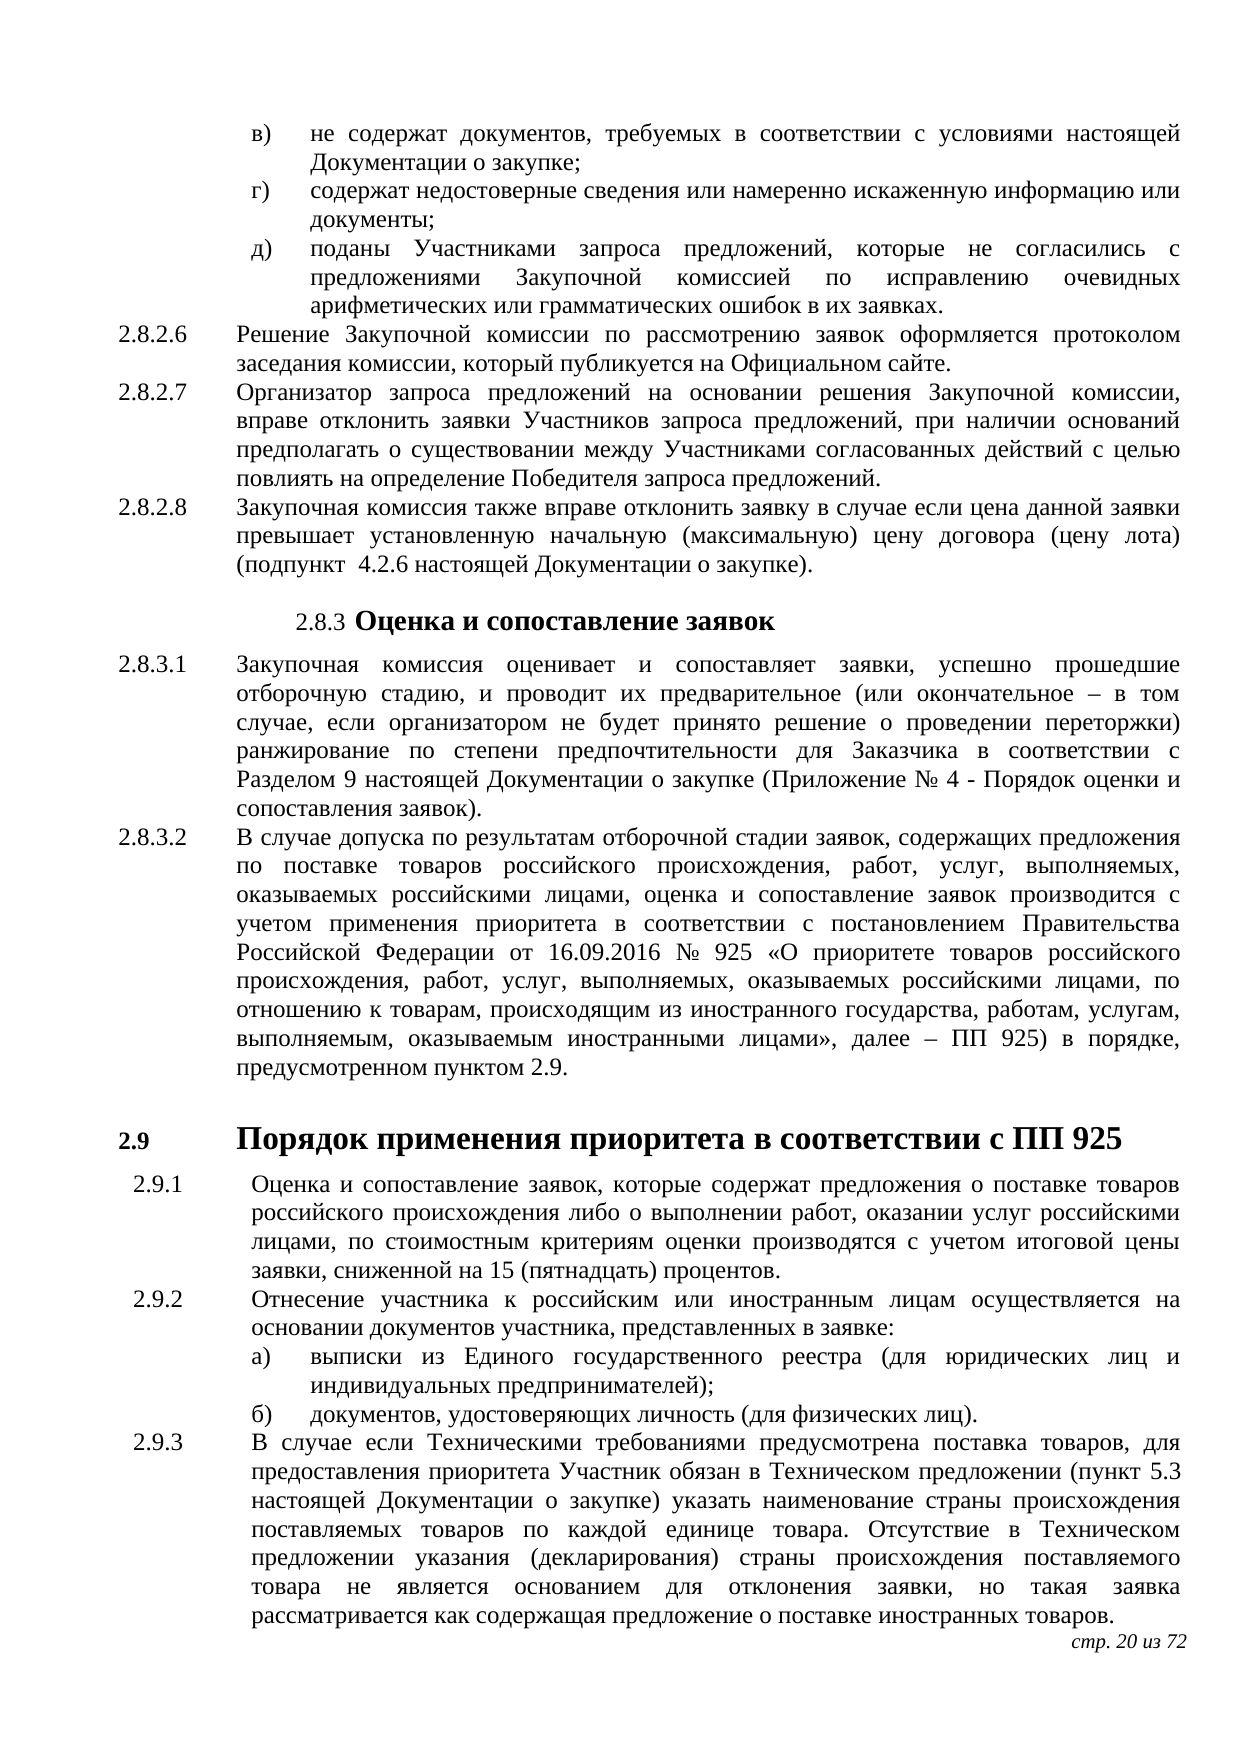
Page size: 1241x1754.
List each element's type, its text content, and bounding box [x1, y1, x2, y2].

text Организатор запроса предложений на основании решения Закупочной комиссии, вправе отклонить заявки Участников запроса предложений, при наличии оснований предполагать о существовании между Участниками согласованных действий с целью повлиять на определение Победителя запроса предложений. [118, 377, 1181, 492]
list документов, удостоверяющих личность (для физических лиц). [251, 1399, 1181, 1427]
text Решение Закупочной комиссии по рассмотрению заявок оформляется протоколом заседания комиссии, который публикуется на Официальном сайте. [118, 319, 1181, 377]
list В случае если Техническими требованиями предусмотрена поставка товаров, для предоставления приоритета Участник обязан в Техническом предложении (пункт 5.3 настоящей Документации о закупке) указать наименование страны происхождения поставляемых товаров по каждой единице товара. Отсутствие в Техническом предложении указания (декларирования) страны происхождения поставляемого товара не является основанием для отклонения заявки, но такая заявка рассматривается как содержащая предложение о поставке иностранных товаров. [133, 1427, 1181, 1629]
list Отнесение участника к российским или иностранным лицам осуществляется на основании документов участника, представленных в заявке: [133, 1284, 1181, 1341]
text Закупочная комиссия также вправе отклонить заявку в случае если цена данной заявки превышает установленную начальную (максимальную) цену договора (цену лота) (подпункт 4.2.6 настоящей Документации о закупке). [118, 492, 1181, 578]
subtitle Порядок применения приоритета в соответствии с ПП 925 [118, 1118, 1181, 1156]
list выписки из Единого государственного реестра (для юридических лиц и индивидуальных предпринимателей); [251, 1341, 1181, 1399]
text Закупочная комиссия оценивает и сопоставляет заявки, успешно прошедшие отборочную стадию, и проводит их предварительное (или окончательное – в том случае, если организатором не будет принято решение о проведении переторжки) ранжирование по степени предпочтительности для Заказчика в соответствии с Разделом 9 настоящей Документации о закупке (Приложение № 4 - Порядок оценки и сопоставления заявок). [118, 649, 1181, 822]
text поданы Участниками запроса предложений, которые не согласились с предложениями Закупочной комиссией по исправлению очевидных арифметических или грамматических ошибок в их заявках. [251, 233, 1181, 319]
text В случае допуска по результатам отборочной стадии заявок, содержащих предложения по поставке товаров российского происхождения, работ, услуг, выполняемых, оказываемых российскими лицами, оценка и сопоставление заявок производится с учетом применения приоритета в соответствии с постановлением Правительства Российской Федерации от 16.09.2016 № 925 «О приоритете товаров российского происхождения, работ, услуг, выполняемых, оказываемых российскими лицами, по отношению к товарам, происходящим из иностранного государства, работам, услугам, выполняемым, оказываемым иностранными лицами», далее – ПП 925) в порядке, предусмотренном пунктом 2.9. [118, 822, 1181, 1080]
list Оценка и сопоставление заявок, которые содержат предложения о поставке товаров российского происхождения либо о выполнении работ, оказании услуг российскими лицами, по стоимостным критериям оценки производятся с учетом итоговой цены заявки, сниженной на 15 (пятнадцать) процентов. [133, 1169, 1181, 1284]
text не содержат документов, требуемых в соответствии с условиями настоящей Документации о закупке; [251, 118, 1181, 176]
text содержат недостоверные сведения или намеренно искаженную информацию или документы; [251, 176, 1181, 233]
text Оценка и сопоставление заявок [236, 603, 1181, 637]
